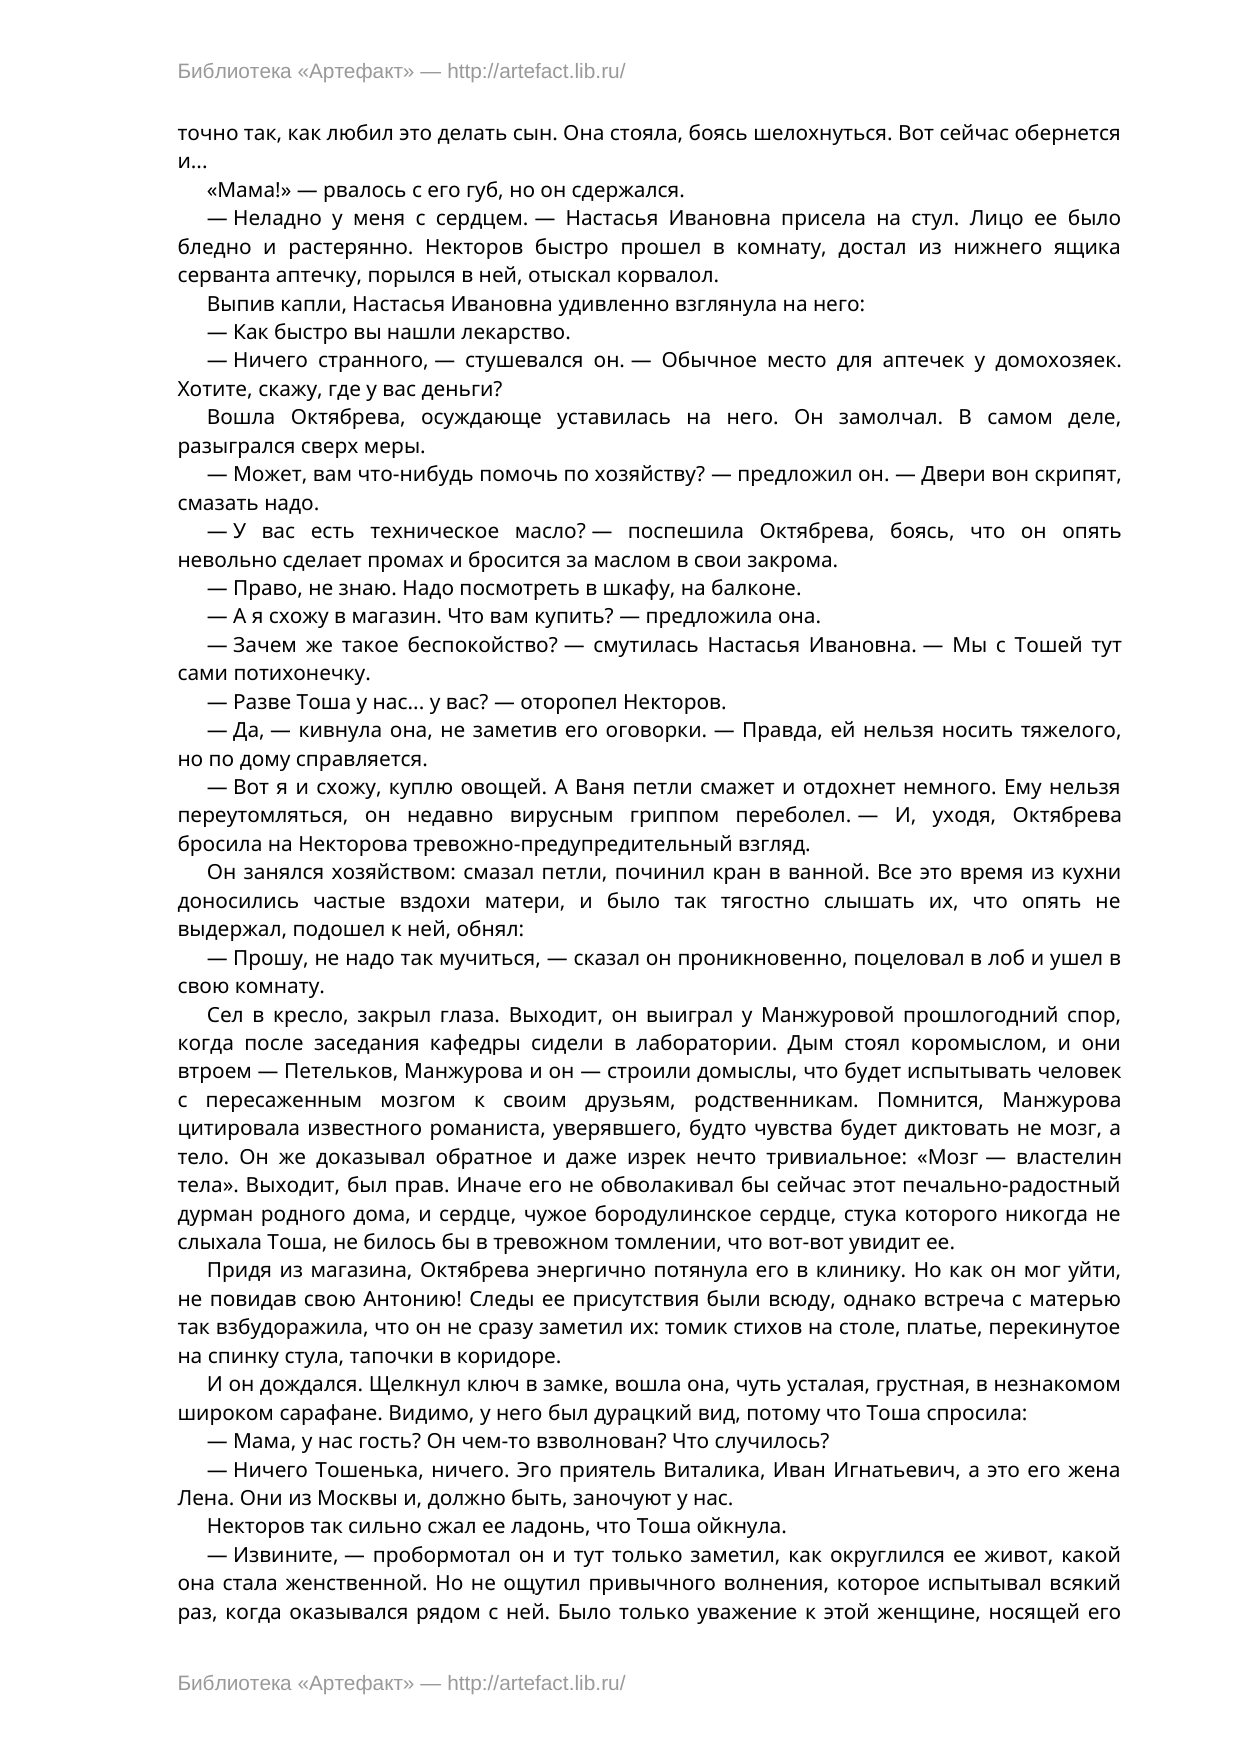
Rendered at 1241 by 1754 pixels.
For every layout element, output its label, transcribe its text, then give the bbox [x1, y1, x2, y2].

text Сел в кресло, закрыл глаза. Выходит, он выиграл у Манжуровой прошлогодний спор, когда после заседания кафедры сидели в лаборатории. Дым стоял коромыслом, и они втроем — Петельков, Манжурова и он — строили домыслы, что будет испытывать человек с пересаженным мозгом к своим друзьям, родственникам. Помнится, Манжурова цитировала известного романиста, уверявшего, будто чувства будет диктовать не мозг, а тело. Он же доказывал обратное и даже изрек нечто тривиальное: «Мозг — властелин тела». Выходит, был прав. Иначе его не обволакивал бы сейчас этот печально-радостный дурман родного дома, и сердце, чужое бородулинское сердце, стука которого никогда не слыхала Тоша, не билось бы в тревожном томлении, что вот-вот увидит ее. [177, 1000, 1122, 1256]
text — Ничего Тошенька, ничего. Эго приятель Виталика, Иван Игнатьевич, а это его жена Лена. Они из Москвы и, должно быть, заночуют у нас. [177, 1455, 1122, 1512]
text — Как быстро вы нашли лекарство. [177, 317, 1122, 346]
text — Разве Тоша у нас... у вас? — оторопел Некторов. [177, 687, 1122, 715]
text И он дождался. Щелкнул ключ в замке, вошла она, чуть усталая, грустная, в незнакомом широком сарафане. Видимо, у него был дурацкий вид, потому что Тоша спросила: [177, 1369, 1122, 1426]
text — Зачем же такое беспокойство? — смутилась Настасья Ивановна. — Мы с Тошей тут сами потихонечку. [177, 630, 1122, 687]
text «Мама!» — рвалось с его губ, но он сдержался. [177, 175, 1122, 203]
text — Прошу, не надо так мучиться, — сказал он проникновенно, поцеловал в лоб и ушел в свою комнату. [177, 943, 1122, 1000]
text — Да, — кивнула она, не заметив его оговорки. — Правда, ей нельзя носить тяжелого, но по дому справляется. [177, 715, 1122, 772]
text Он занялся хозяйством: смазал петли, починил кран в ванной. Все это время из кухни доносились частые вздохи матери, и было так тягостно слышать их, что опять не выдержал, подошел к ней, обнял: [177, 857, 1122, 943]
text — Может, вам что-нибудь помочь по хозяйству? — предложил он. — Двери вон скрипят, смазать надо. [177, 459, 1122, 516]
text — Вот я и схожу, куплю овощей. А Ваня петли смажет и отдохнет немного. Ему нельзя переутомляться, он недавно вирусным гриппом переболел. — И, уходя, Октябрева бросила на Некторова тревожно-предупредительный взгляд. [177, 772, 1122, 857]
text — Ничего странного, — стушевался он. — Обычное место для аптечек у домохозяек. Хотите, скажу, где у вас деньги? [177, 346, 1122, 402]
text — У вас есть техническое масло? — поспешила Октябрева, боясь, что он опять невольно сделает промах и бросится за маслом в свои закрома. [177, 516, 1122, 573]
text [177, 1540, 1122, 1625]
text — Право, не знаю. Надо посмотреть в шкафу, на балконе. [177, 573, 1122, 602]
text — Мама, у нас гость? Он чем-то взволнован? Что случилось? [177, 1426, 1122, 1455]
text Некторов так сильно сжал ее ладонь, что Тоша ойкнула. [177, 1512, 1122, 1540]
text Вошла Октябрева, осуждающе уставилась на него. Он замолчал. В самом деле, разыгрался сверх меры. [177, 402, 1122, 459]
text Придя из магазина, Октябрева энергично потянула его в клинику. Но как он мог уйти, не повидав свою Антонию! Следы ее присутствия были всюду, однако встреча с матерью так взбудоражила, что он не сразу заметил их: томик стихов на столе, платье, перекинутое на спинку стула, тапочки в коридоре. [177, 1256, 1122, 1369]
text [177, 118, 1122, 175]
text — А я схожу в магазин. Что вам купить? — предложила она. [177, 602, 1122, 630]
text — Неладно у меня с сердцем. — Настасья Ивановна присела на стул. Лицо ее было бледно и растерянно. Некторов быстро прошел в комнату, достал из нижнего ящика серванта аптечку, порылся в ней, отыскал корвалол. [177, 203, 1122, 289]
text Выпив капли, Настасья Ивановна удивленно взглянула на него: [177, 289, 1122, 317]
